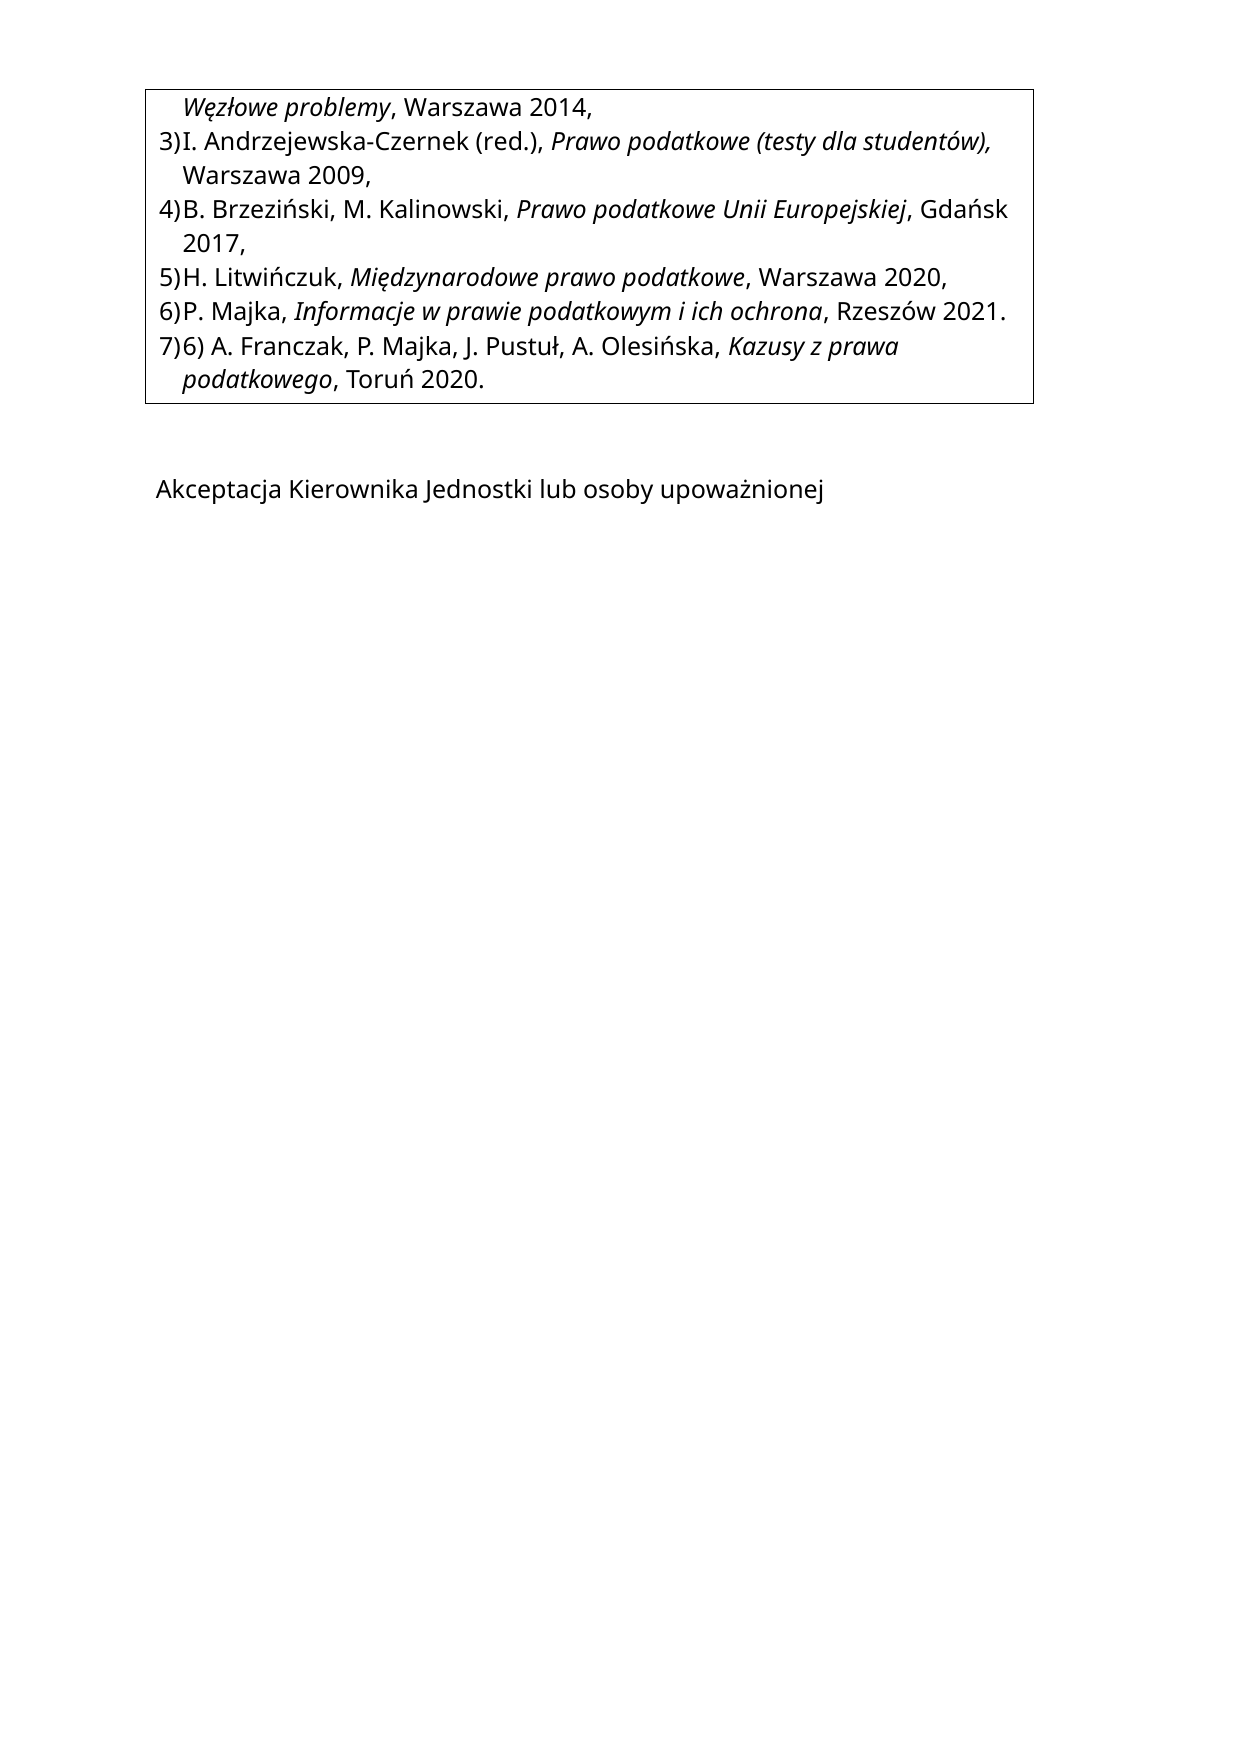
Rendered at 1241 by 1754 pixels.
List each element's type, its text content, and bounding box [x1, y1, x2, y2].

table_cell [146, 90, 1033, 402]
text Akceptacja Kierownika Jednostki lub osoby upoważnionej [156, 472, 1122, 506]
